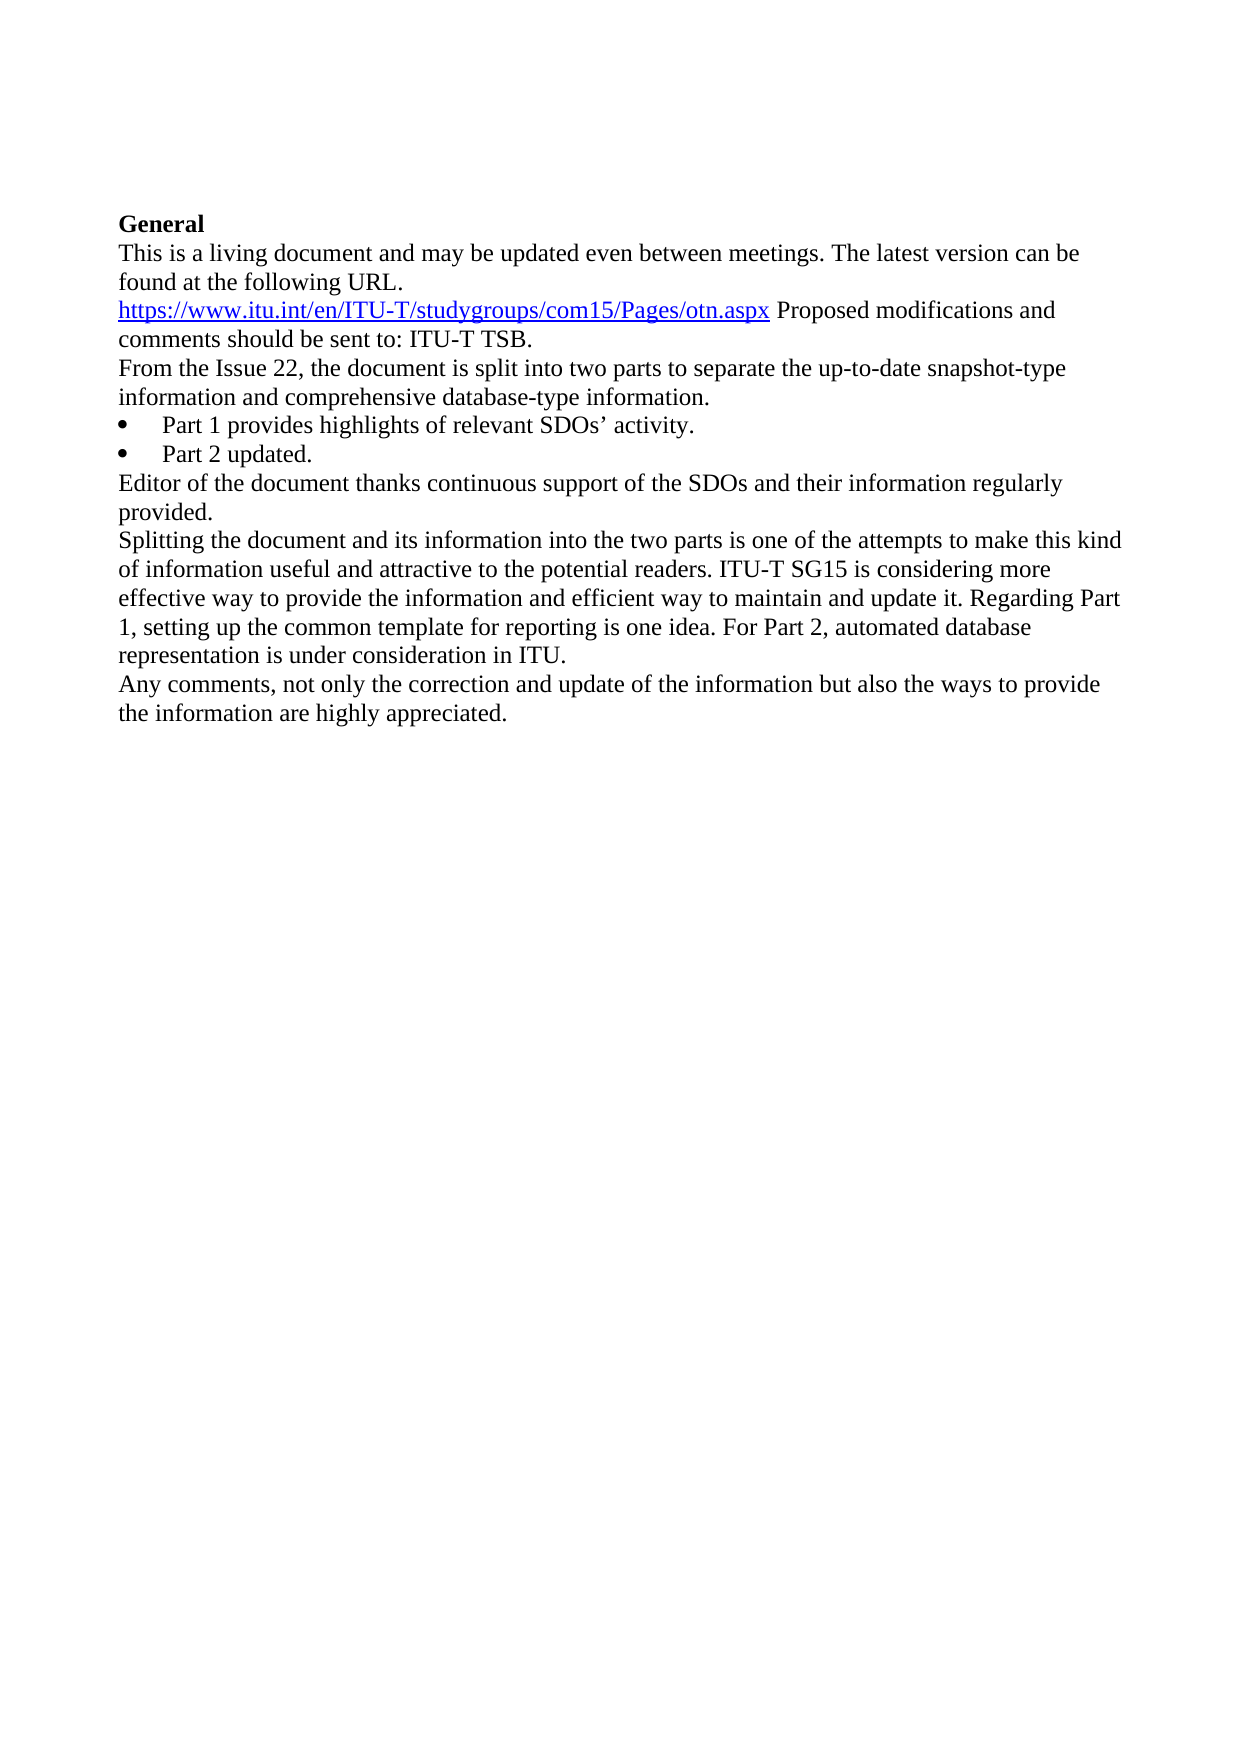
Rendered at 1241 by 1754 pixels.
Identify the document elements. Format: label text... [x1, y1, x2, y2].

text This is a living document and may be updated even between meetings. The latest version can be found at the following URL. [118, 238, 1122, 295]
list Part 1 provides highlights of relevant SDOs’ activity. [118, 410, 1122, 439]
subtitle General [118, 209, 1122, 238]
text https://www.itu.int/en/ITU-T/studygroups/com15/Pages/otn.aspx Proposed modifications and comments should be sent to: ITU-T TSB. [118, 295, 1122, 353]
text From the Issue 22, the document is split into two parts to separate the up-to-date snapshot-type information and comprehensive database-type information. [118, 353, 1122, 410]
text Any comments, not only the correction and update of the information but also the ways to provide the information are highly appreciated. [118, 669, 1122, 727]
text Editor of the document thanks continuous support of the SDOs and their information regularly provided. [118, 468, 1122, 525]
text Splitting the document and its information into the two parts is one of the attempts to make this kind of information useful and attractive to the potential readers. ITU-T SG15 is considering more effective way to provide the information and efficient way to maintain and update it. Regarding Part 1, setting up the common template for reporting is one idea. For Part 2, automated database representation is under consideration in ITU. [118, 525, 1122, 669]
list Part 2 updated. [118, 439, 1122, 468]
